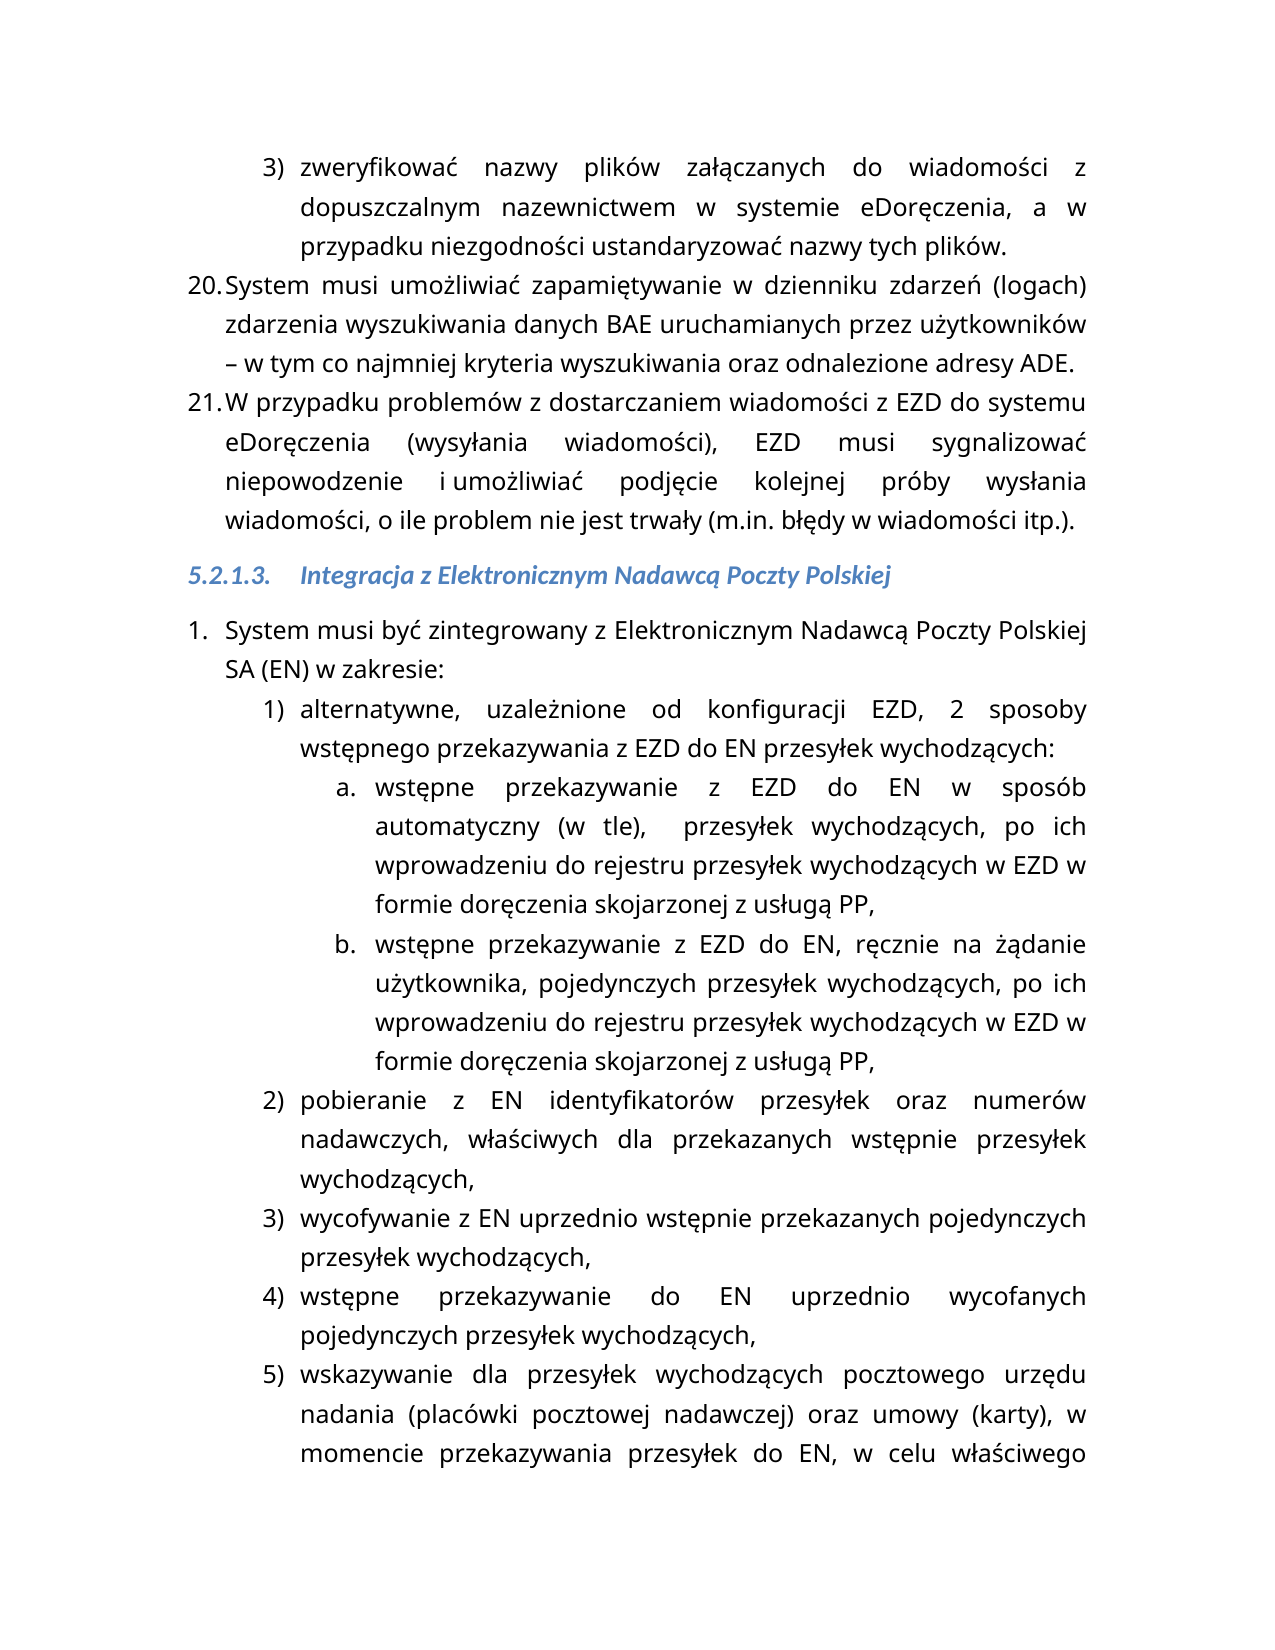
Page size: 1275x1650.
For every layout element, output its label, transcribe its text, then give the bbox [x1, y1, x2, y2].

list wstępne przekazywanie z EZD do EN, ręcznie na żądanie użytkownika, pojedynczych przesyłek wychodzących, po ich wprowadzeniu do rejestru przesyłek wychodzących w EZD w formie doręczenia skojarzonej z usługą PP, [356, 926, 1087, 1078]
list wstępne przekazywanie z EZD do EN w sposób automatyczny (w tle), przesyłek wychodzących, po ich wprowadzeniu do rejestru przesyłek wychodzących w EZD w formie doręczenia skojarzonej z usługą PP, [356, 769, 1087, 921]
list System musi umożliwiać zapamiętywanie w dzienniku zdarzeń (logach) zdarzenia wyszukiwania danych BAE uruchamianych przez użytkowników – w tym co najmniej kryteria wyszukiwania oraz odnalezione adresy ADE. [187, 267, 1087, 380]
list System musi być zintegrowany z Elektronicznym Nadawcą Poczty Polskiej SA (EN) w zakresie: [187, 613, 1087, 686]
list wstępne przekazywanie do EN uprzednio wycofanych pojedynczych przesyłek wychodzących, [262, 1279, 1087, 1352]
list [262, 1357, 1087, 1469]
list wycofywanie z EN uprzednio wstępnie przekazanych pojedynczych przesyłek wychodzących, [262, 1200, 1087, 1274]
list zweryfikować nazwy plików załączanych do wiadomości z dopuszczalnym nazewnictwem w systemie eDoręczenia, a w przypadku niezgodności ustandaryzować nazwy tych plików. [262, 150, 1087, 262]
subtitle Integracja z Elektronicznym Nadawcą Poczty Polskiej [187, 558, 1087, 591]
list alternatywne, uzależnione od konfiguracji EZD, 2 sposoby wstępnego przekazywania z EZD do EN przesyłek wychodzących: [262, 691, 1087, 764]
list pobieranie z EN identyfikatorów przesyłek oraz numerów nadawczych, właściwych dla przekazanych wstępnie przesyłek wychodzących, [262, 1083, 1087, 1195]
list W przypadku problemów z dostarczaniem wiadomości z EZD do systemu eDoręczenia (wysyłania wiadomości), EZD musi sygnalizować niepowodzenie i umożliwiać podjęcie kolejnej próby wysłania wiadomości, o ile problem nie jest trwały (m.in. błędy w wiadomości itp.). [187, 385, 1087, 537]
